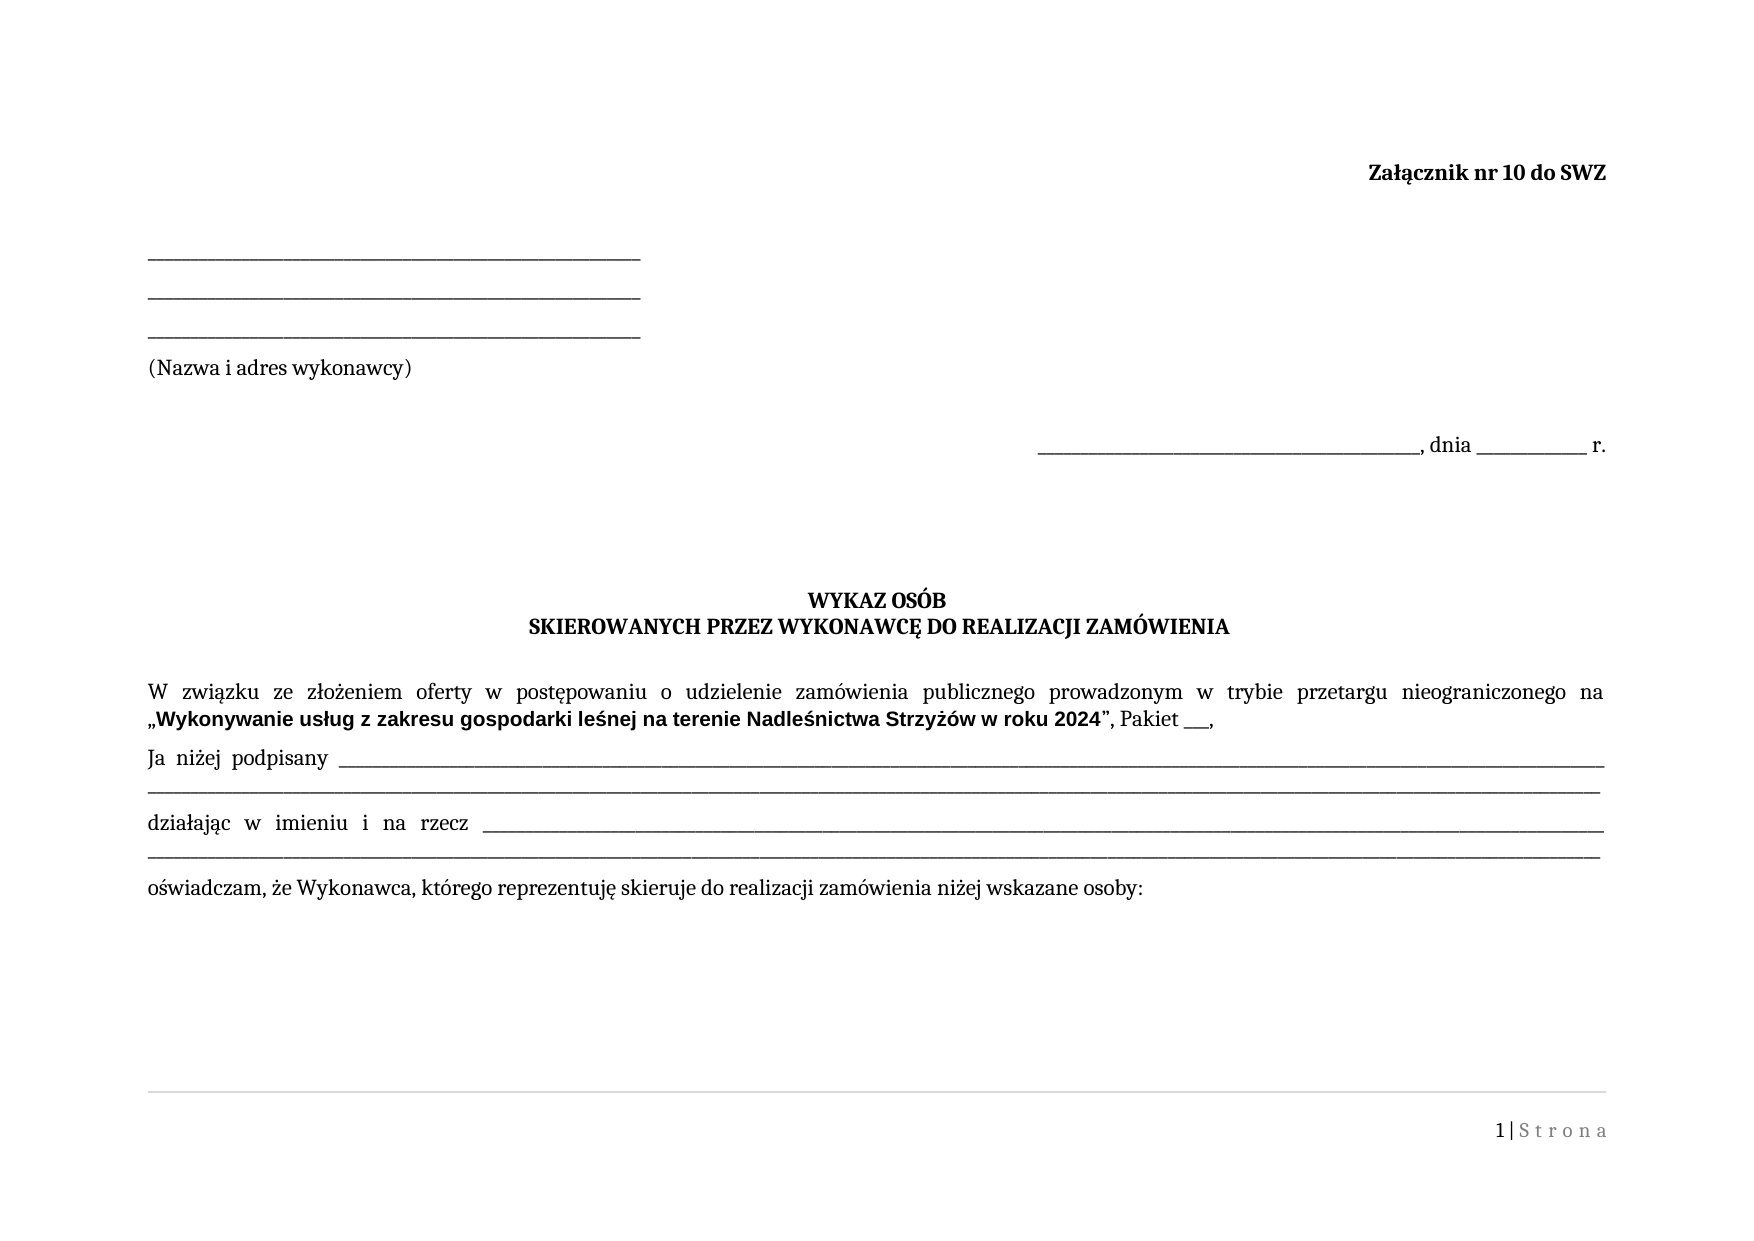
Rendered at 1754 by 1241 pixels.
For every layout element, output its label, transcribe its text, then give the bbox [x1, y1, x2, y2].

text __________________________________________________________ [148, 277, 1606, 303]
text _____________________________________________, dnia _____________ r. [148, 432, 1606, 458]
text W związku ze złożeniem oferty w postępowaniu o udzielenie zamówienia publicznego prowadzonym w trybie przetargu nieograniczonego na „Wykonywanie usług z zakresu gospodarki leśnej na terenie Nadleśnictwa Strzyżów w roku 2024”, Pakiet ___, [148, 679, 1606, 732]
text Załącznik nr 10 do SWZ [148, 160, 1606, 186]
text __________________________________________________________ [148, 316, 1606, 342]
text działając w imieniu i na rzecz ____________________________________________________________________________________________________________________________________ ___________________________________________________________________________________________________________________________________________________________________________ [148, 809, 1606, 862]
text Ja niżej podpisany _____________________________________________________________________________________________________________________________________________________ ___________________________________________________________________________________________________________________________________________________________________________ [148, 744, 1606, 797]
text oświadczam, że Wykonawca, którego reprezentuję skieruje do realizacji zamówienia niżej wskazane osoby: [148, 875, 1606, 901]
text WYKAZ OSÓB SKIEROWANYCH PRZEZ WYKONAWCĘ DO REALIZACJI ZAMÓWIENIA [148, 587, 1606, 640]
text (Nazwa i adres wykonawcy) [148, 354, 1606, 381]
text __________________________________________________________ [148, 238, 1606, 264]
